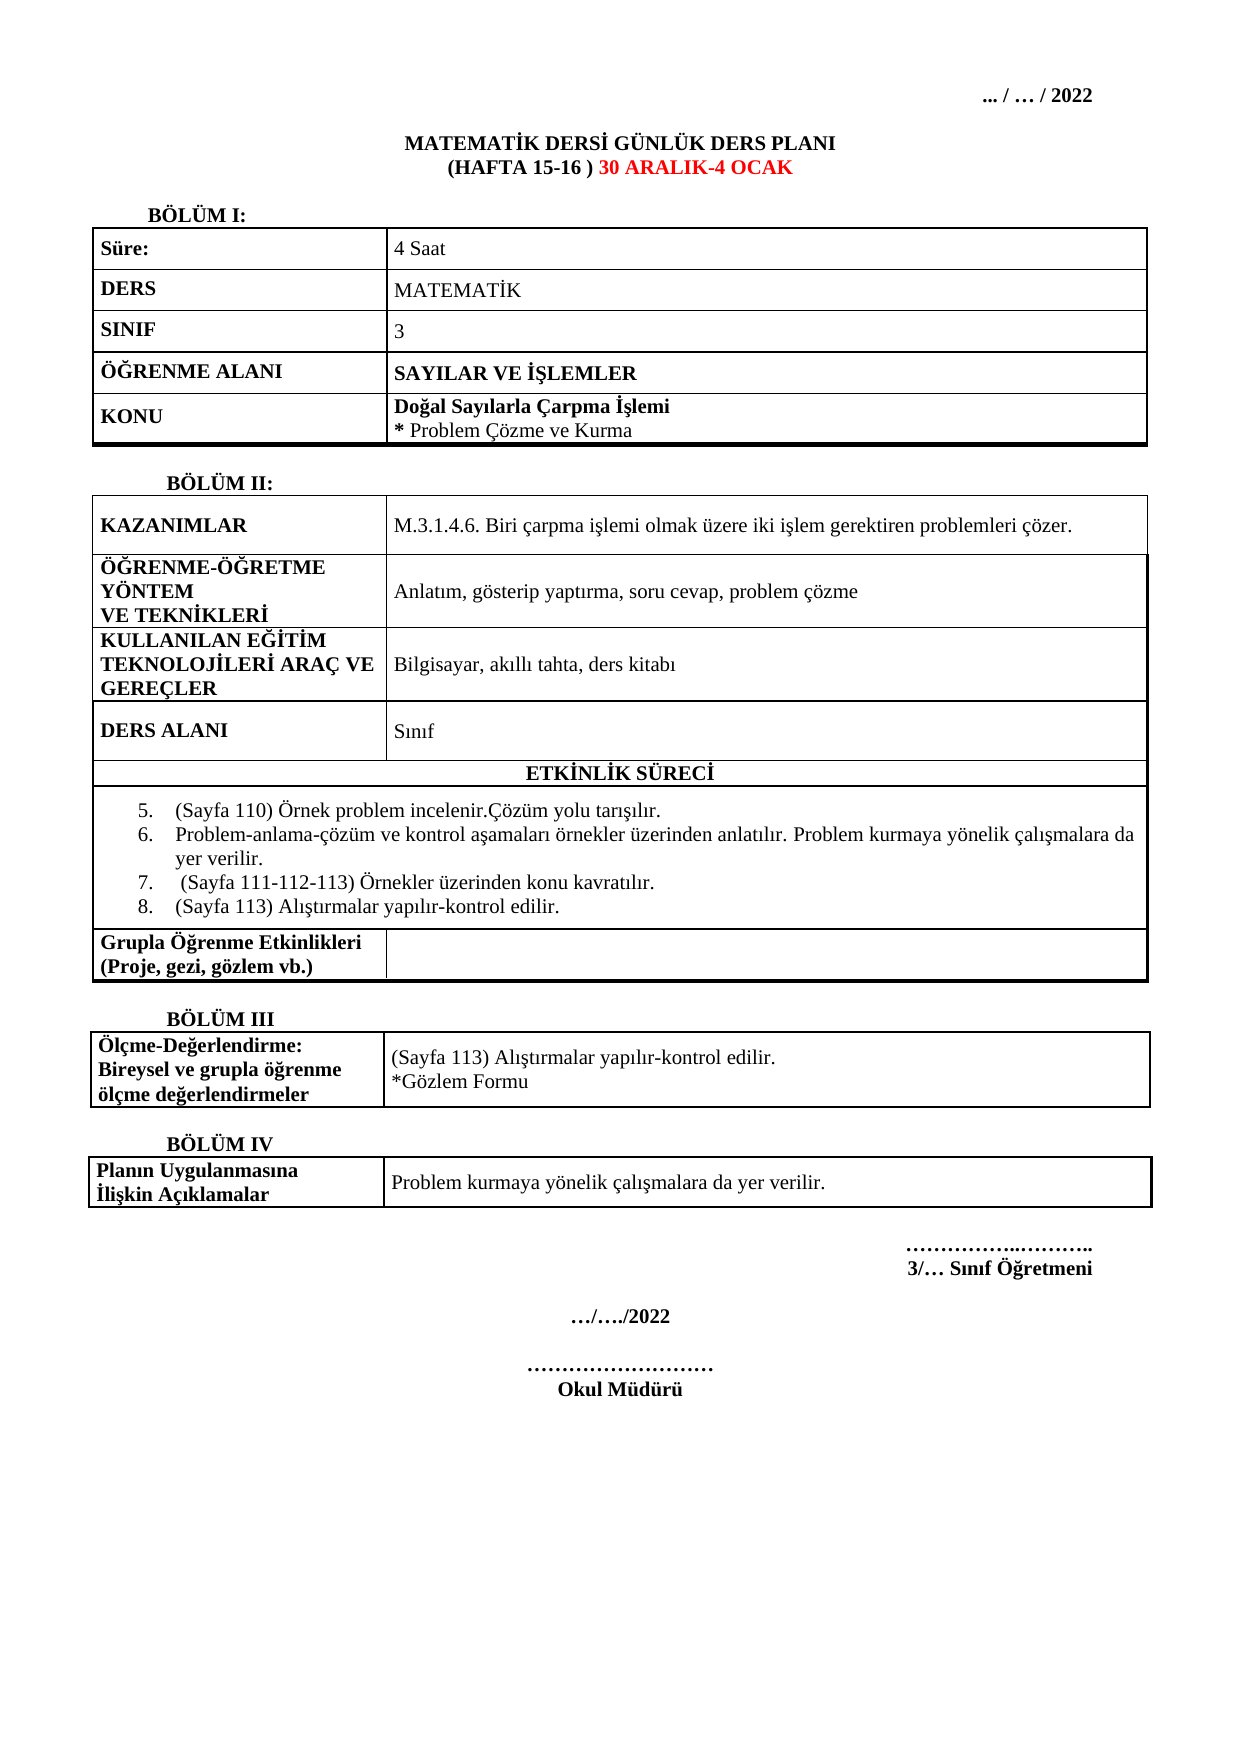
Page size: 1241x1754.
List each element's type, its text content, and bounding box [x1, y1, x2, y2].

text …/…./2022 [148, 1304, 1092, 1328]
table_cell SAYILAR VE İŞLEMLER [388, 353, 1146, 392]
table_header Planın Uygulanmasına İlişkin Açıklamalar [90, 1158, 383, 1206]
table_cell KULLANILAN EĞİTİM TEKNOLOJİLERİ ARAÇ VE GEREÇLER [93, 628, 386, 700]
table_cell KONU [94, 394, 386, 442]
text BÖLÜM I: [148, 203, 1092, 227]
table_cell Sınıf [387, 702, 1146, 759]
table_cell ÖĞRENME ALANI [94, 353, 386, 392]
subtitle BÖLÜM III [148, 1007, 1092, 1031]
table_cell (Sayfa 110) Örnek problem incelenir.Çözüm yolu tarışılır. Problem-anlama-çözüm ve kontrol aşamaları örnekler üzerinden anlatılır. Problem kurmaya yönelik çalışmalara da yer verilir. (Sayfa 111-112-113) Örnekler üzerinden konu kavratılır. (Sayfa 113) Alıştırmalar yapılır-kontrol edilir. [94, 787, 1146, 928]
table_header Problem kurmaya yönelik çalışmalara da yer verilir. [385, 1158, 1150, 1206]
text ……………..……….. [148, 1232, 1092, 1256]
table_cell Doğal Sayılarla Çarpma İşlemi * Problem Çözme ve Kurma [388, 394, 1146, 442]
text ... / … / 2022 [148, 83, 1092, 107]
table_header Ölçme-Değerlendirme: Bireysel ve grupla öğrenme ölçme değerlendirmeler [92, 1033, 383, 1106]
table_header M.3.1.4.6. Biri çarpma işlemi olmak üzere iki işlem gerektiren problemleri çözer. [387, 496, 1147, 553]
table_cell Bilgisayar, akıllı tahta, ders kitabı [387, 628, 1146, 700]
text ……………………… [148, 1352, 1092, 1376]
table_cell Grupla Öğrenme Etkinlikleri (Proje, gezi, gözlem vb.) [94, 930, 386, 978]
table_cell Anlatım, gösterip yaptırma, soru cevap, problem çözme [387, 555, 1146, 627]
table_header Süre: [94, 229, 386, 268]
table_cell SINIF [94, 311, 386, 351]
text (HAFTA 15-16 ) 30 ARALIK-4 OCAK [148, 155, 1092, 179]
table_header KAZANIMLAR [93, 496, 386, 553]
table_cell [387, 930, 1146, 978]
text BÖLÜM II: [148, 471, 1092, 495]
table_cell DERS [94, 270, 386, 310]
table_cell 3 [388, 311, 1146, 351]
table_header (Sayfa 113) Alıştırmalar yapılır-kontrol edilir. *Gözlem Formu [385, 1033, 1149, 1106]
text Okul Müdürü [148, 1376, 1092, 1401]
table_header 4 Saat [388, 229, 1146, 268]
text MATEMATİK DERSİ GÜNLÜK DERS PLANI [148, 131, 1092, 155]
text 3/… Sınıf Öğretmeni [148, 1256, 1092, 1280]
table_cell DERS ALANI [94, 702, 386, 759]
subtitle BÖLÜM IV [148, 1132, 1092, 1156]
table_cell MATEMATİK [388, 270, 1146, 310]
table_cell ÖĞRENME-ÖĞRETME YÖNTEM VE TEKNİKLERİ [93, 555, 386, 627]
table_cell ETKİNLİK SÜRECİ [94, 761, 1146, 785]
